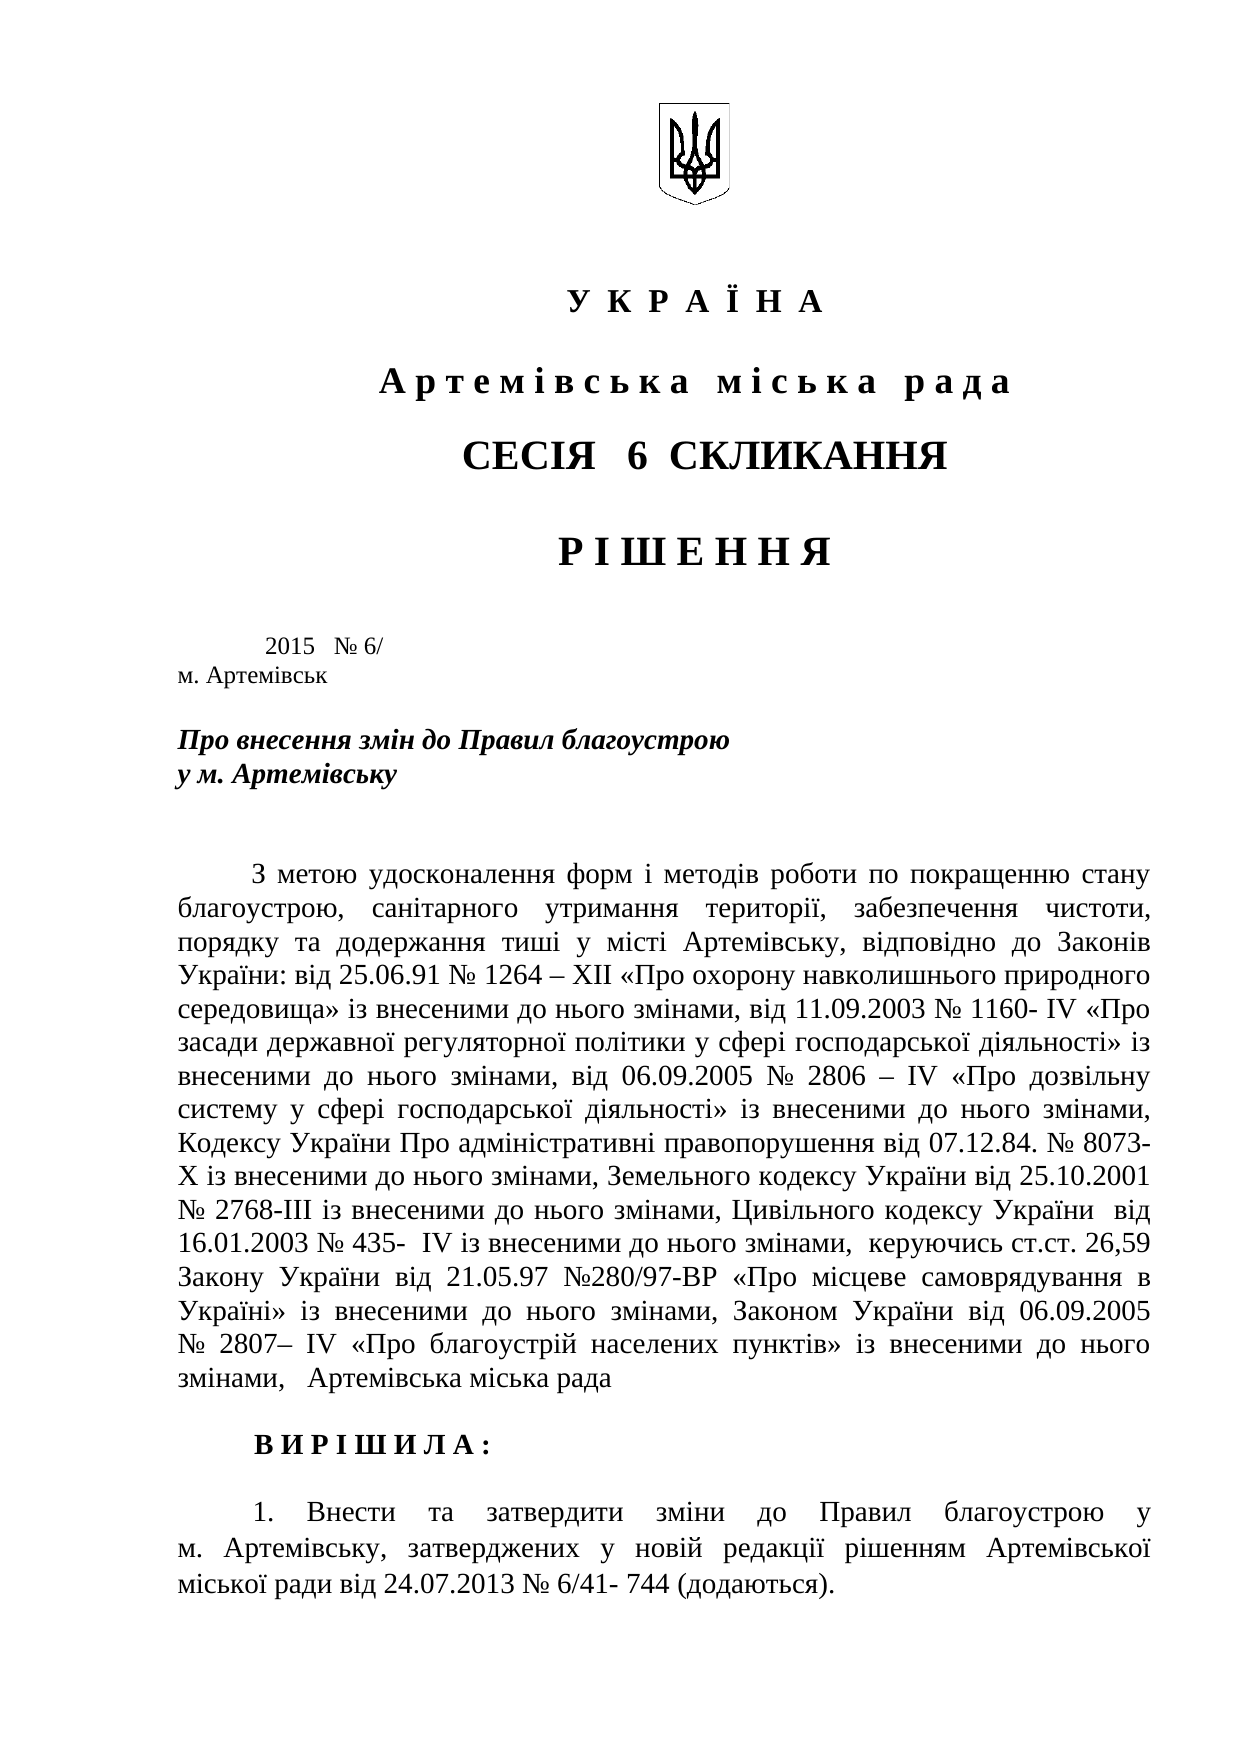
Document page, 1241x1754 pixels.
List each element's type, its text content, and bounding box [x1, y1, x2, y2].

text В И Р І Ш И Л А : [177, 1427, 1171, 1460]
text А р т е м і в с ь к а м і с ь к а р а д а [177, 358, 1171, 401]
text 2015 № 6/ [177, 631, 1171, 660]
text м. Артемівськ [177, 660, 1171, 689]
picture [659, 103, 730, 205]
text у м. Артемівську [177, 756, 777, 789]
text З метою удосконалення форм і методів роботи по покращенню стану благоустрою, санітарного утримання території, забезпечення чистоти, порядку та додержання тиші у місті Артемівську, відповідно до Законів України: від 25.06.91 № 1264 – XII «Про охорону навколишнього природного середовища» із внесеними до нього змінами, від 11.09.2003 № 1160- IV «Про засади державної регуляторної політики у сфері господарської діяльності» із внесеними до нього змінами, від 06.09.2005 № 2806 – IV «Про дозвільну систему у сфері господарської діяльності» із внесеними до нього змінами, Кодексу України Про адміністративні правопорушення від 07.12.84. № 8073-X із внесеними до нього змінами, Земельного кодексу України від 25.10.2001 № 2768-III із внесеними до нього змінами, Цивільного кодексу України від 16.01.2003 № 435- IV із внесеними до нього змінами, керуючись ст.ст. 26,59 Закону України від 21.05.97 №280/97-ВР «Про місцеве самоврядування в Україні» із внесеними до нього змінами, Законом України від 06.09.2005 № 2807– IV «Про благоустрій населених пунктів» із внесеними до нього змінами, Артемівська міська рада [177, 857, 1152, 1393]
text СЕСІЯ 6 СКЛИКАННЯ [177, 430, 1171, 478]
text У К Р А Ї Н А [177, 282, 1171, 320]
text Р I Ш Е Н Н Я [177, 526, 1171, 574]
text 1. Внести та затвердити зміни до Правил благоустрою у м. Артемівську, затверджених у новій редакції рішенням Артемівської міської ради від 24.07.2013 № 6/41- 744 (додаються). [177, 1494, 1152, 1600]
text Про внесення змін до Правил благоустрою [177, 722, 777, 756]
